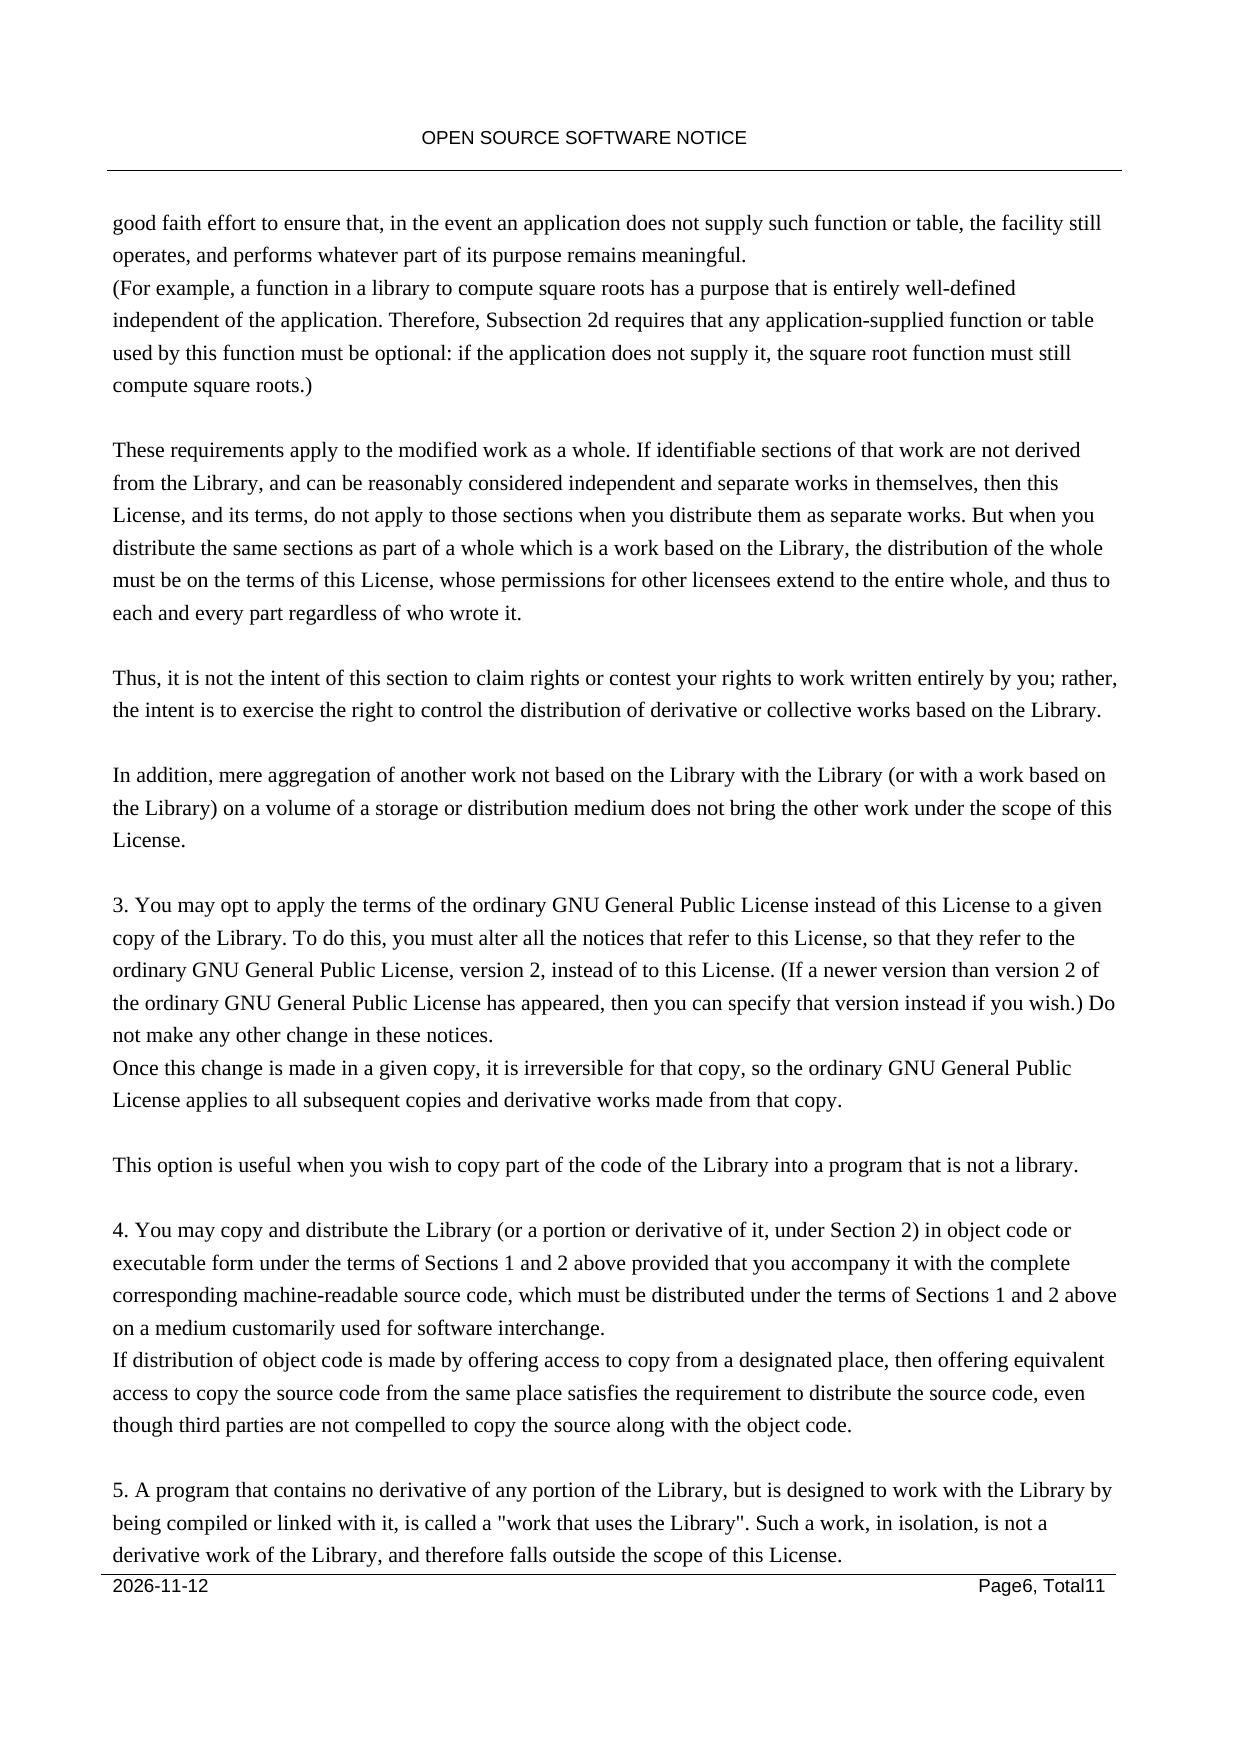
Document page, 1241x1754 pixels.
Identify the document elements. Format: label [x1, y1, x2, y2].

text [112, 206, 1128, 1571]
